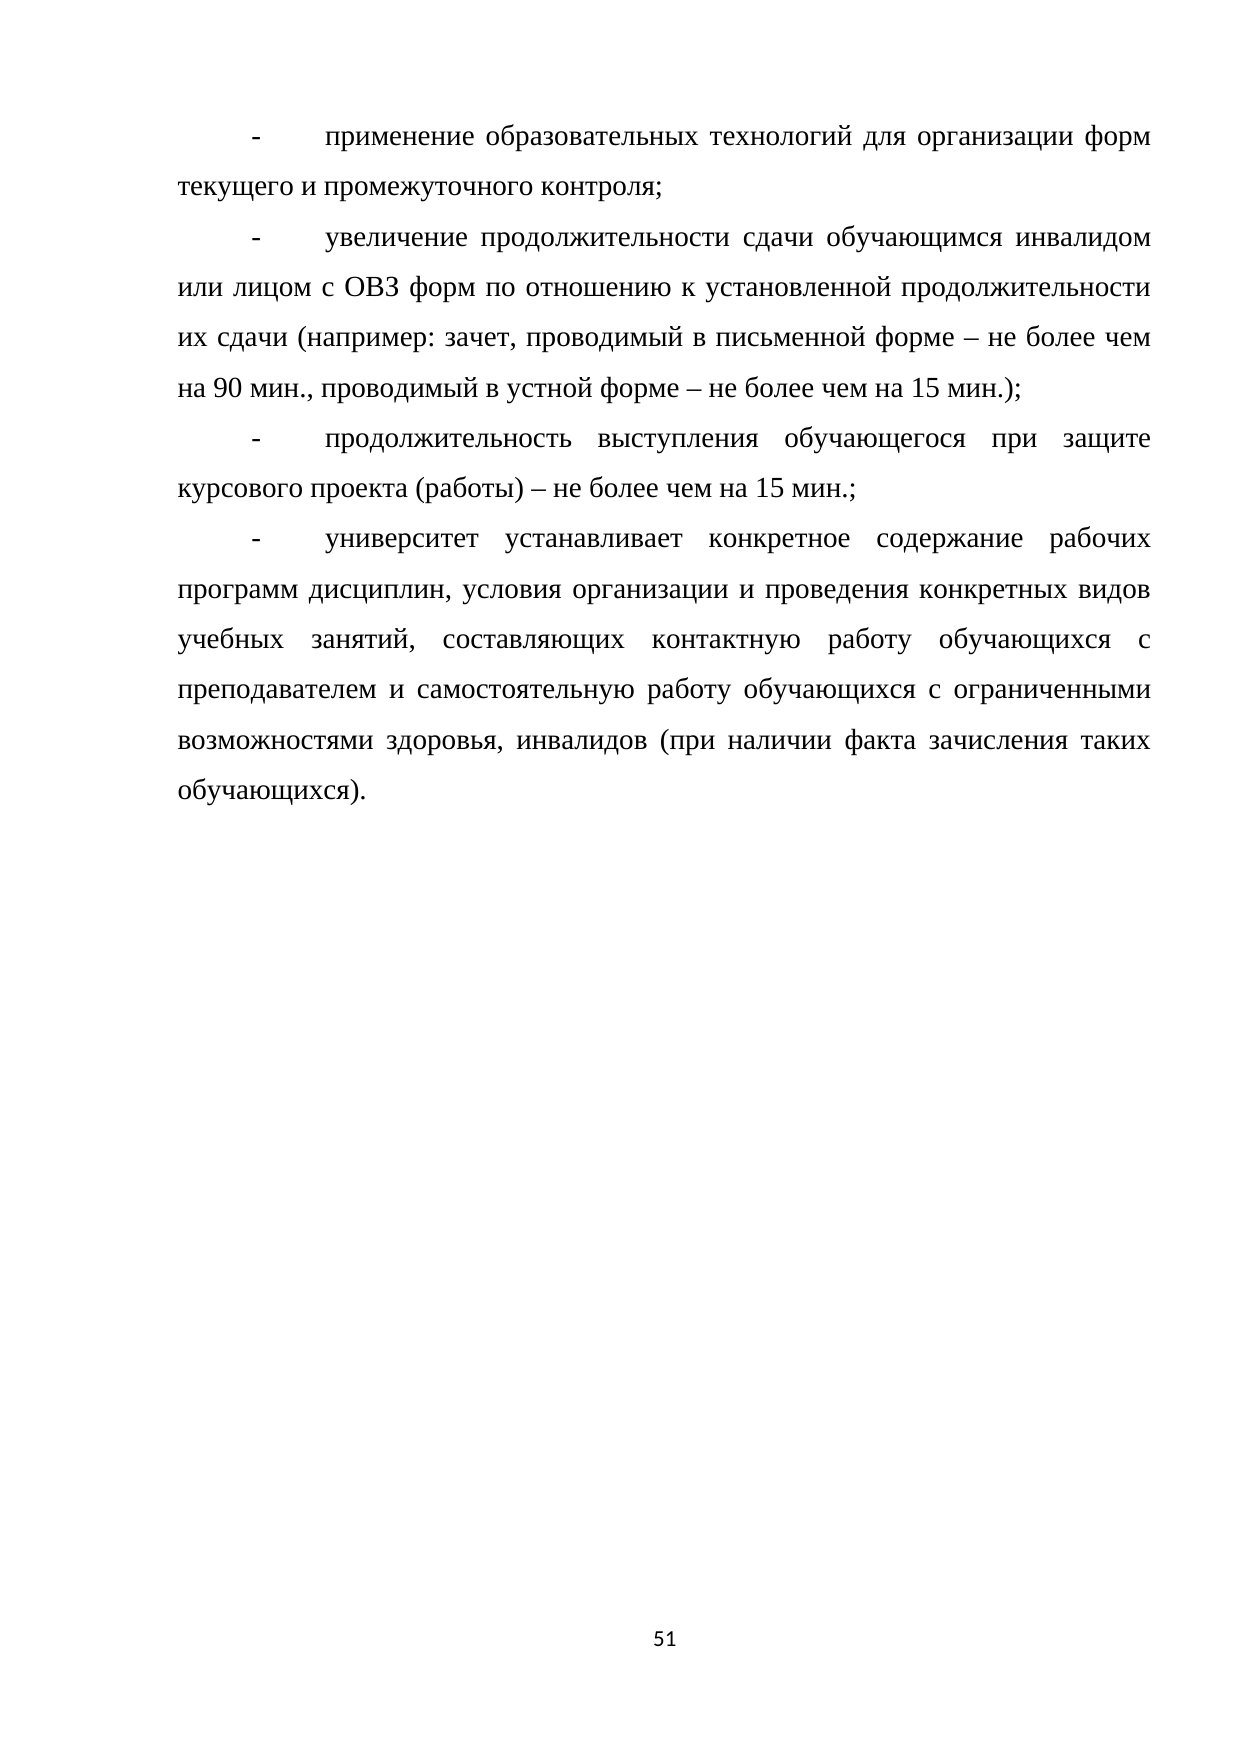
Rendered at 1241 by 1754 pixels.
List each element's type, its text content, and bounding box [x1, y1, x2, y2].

text - продолжительность выступления обучающегося при защите курсового проекта (работы) – не более чем на 15 мин.; [177, 420, 1152, 504]
text - университет устанавливает конкретное содержание рабочих программ дисциплин, условия организации и проведения конкретных видов учебных занятий, составляющих контактную работу обучающихся с преподавателем и самостоятельную работу обучающихся с ограниченными возможностями здоровья, инвалидов (при наличии факта зачисления таких обучающихся). [177, 521, 1152, 806]
text - увеличение продолжительности сдачи обучающимся инвалидом или лицом с ОВЗ форм по отношению к установленной продолжительности их сдачи (например: зачет, проводимый в письменной форме – не более чем на 90 мин., проводимый в устной форме – не более чем на 15 мин.); [177, 219, 1152, 403]
text - применение образовательных технологий для организации форм текущего и промежуточного контроля; [177, 118, 1152, 202]
